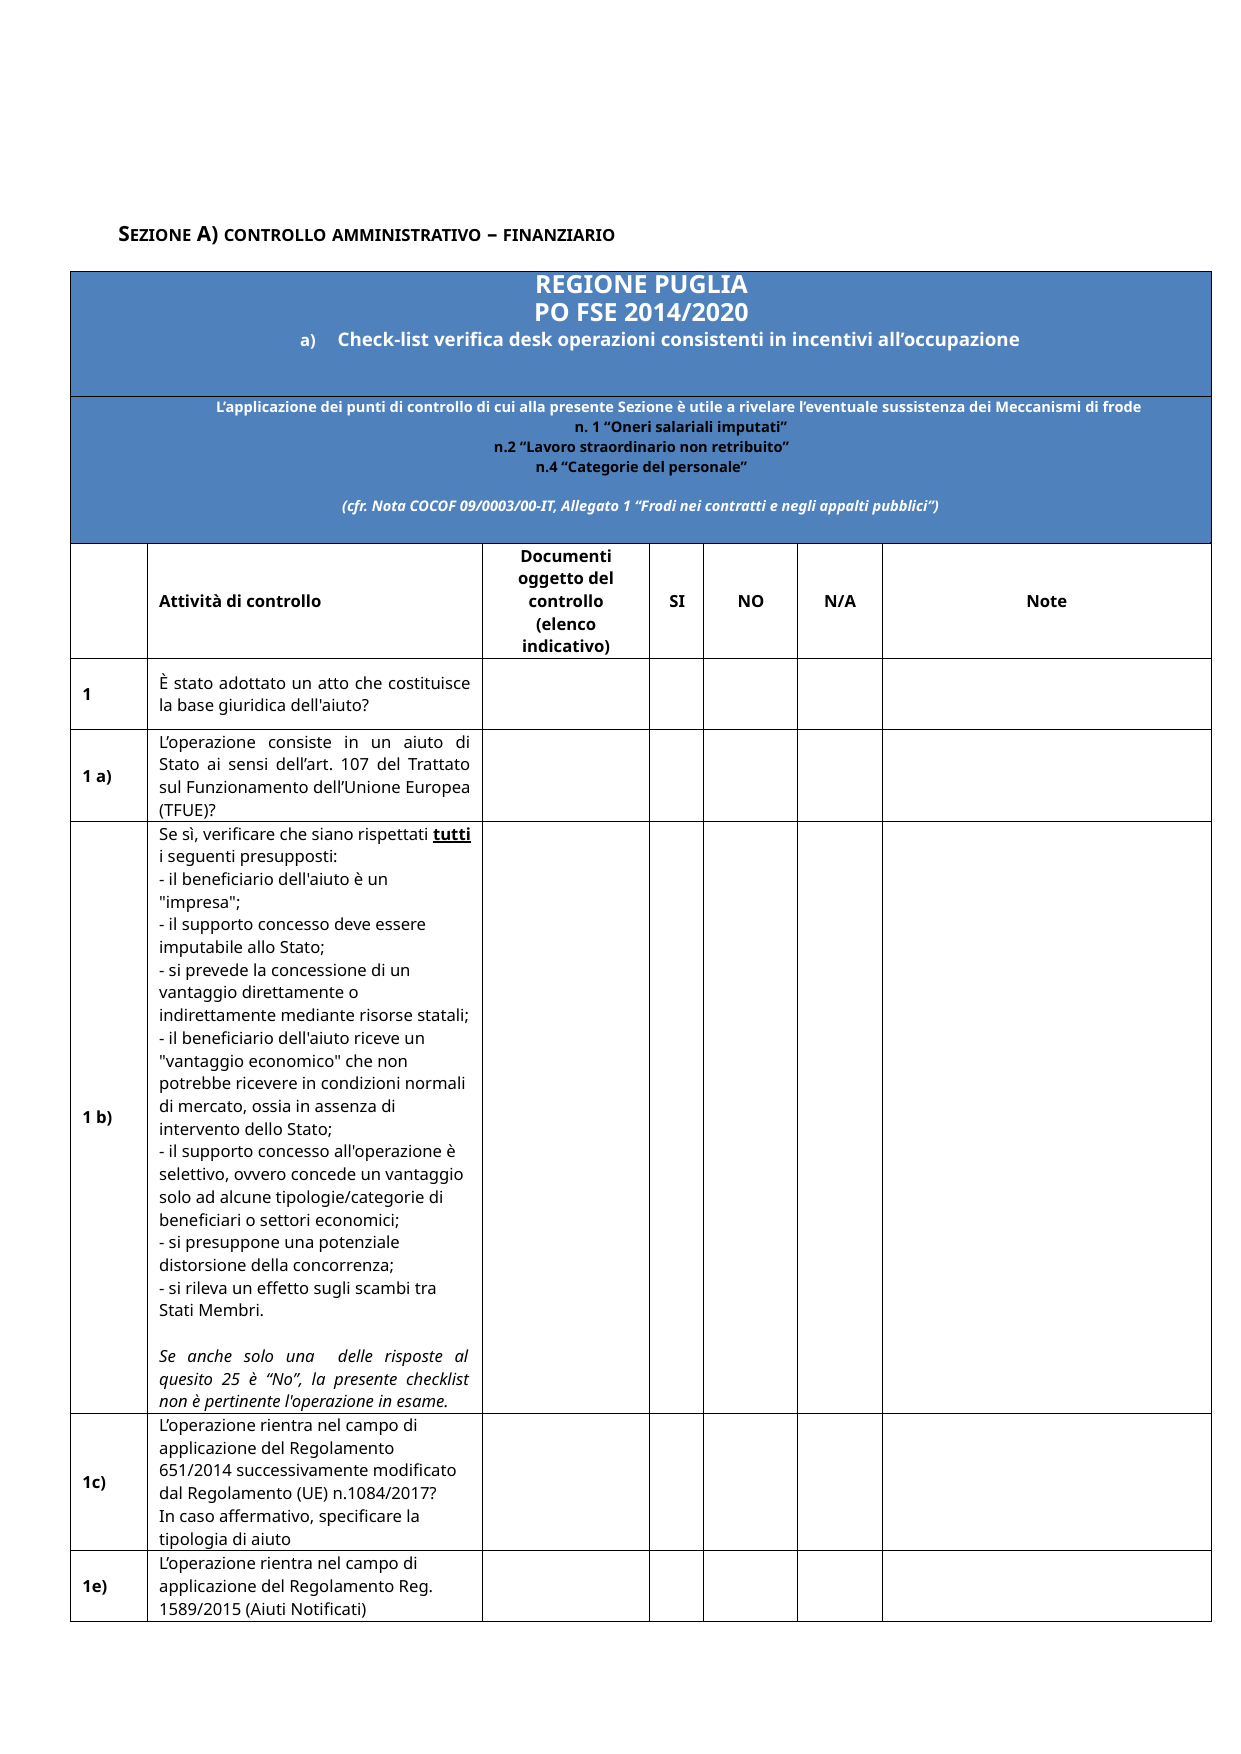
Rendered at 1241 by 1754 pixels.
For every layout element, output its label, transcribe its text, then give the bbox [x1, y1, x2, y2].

table_cell Note [883, 544, 1211, 658]
table_cell [798, 730, 882, 821]
table_cell SI [650, 544, 703, 658]
table_cell [483, 1414, 649, 1550]
table_cell NO [704, 544, 797, 658]
table_cell [704, 1414, 797, 1550]
table_cell [883, 1414, 1211, 1550]
table_cell [704, 1551, 797, 1621]
table_cell [71, 544, 147, 658]
table_cell [704, 822, 797, 1412]
table_cell L’applicazione dei punti di controllo di cui alla presente Sezione è utile a rivelare l’eventuale sussistenza dei Meccanismi di frode n. 1 “Oneri salariali imputati” n.2 “Lavoro straordinario non retribuito” n.4 “Categorie del personale” (cfr. Nota COCOF 09/0003/00-IT, Allegato 1 “Frodi nei contratti e negli appalti pubblici”) [71, 397, 1211, 543]
table_cell [483, 822, 649, 1412]
table_cell L’operazione rientra nel campo di applicazione del Regolamento 651/2014 successivamente modificato dal Regolamento (UE) n.1084/2017? In caso affermativo, specificare la tipologia di aiuto [148, 1414, 482, 1550]
table_cell 1 a) [71, 730, 147, 821]
table_cell [798, 659, 882, 729]
table_cell Attività di controllo [148, 544, 482, 658]
table_cell [650, 730, 703, 821]
table_cell 1 b) [71, 822, 147, 1412]
table_cell [650, 1414, 703, 1550]
table_cell [650, 1551, 703, 1621]
table_cell N/A [798, 544, 882, 658]
table_cell [883, 659, 1211, 729]
table_cell L’operazione rientra nel campo di applicazione del Regolamento Reg. 1589/2015 (Aiuti Notificati) [148, 1551, 482, 1621]
table_cell È stato adottato un atto che costituisce la base giuridica dell'aiuto? [148, 659, 482, 729]
table_cell [704, 659, 797, 729]
table_cell Se sì, verificare che siano rispettati tutti i seguenti presupposti: - il beneficiario dell'aiuto è un "impresa"; - il supporto concesso deve essere imputabile allo Stato; - si prevede la concessione di un vantaggio direttamente o indirettamente mediante risorse statali; - il beneficiario dell'aiuto riceve un "vantaggio economico" che non potrebbe ricevere in condizioni normali di mercato, ossia in assenza di intervento dello Stato; - il supporto concesso all'operazione è selettivo, ovvero concede un vantaggio solo ad alcune tipologie/categorie di beneficiari o settori economici; - si presuppone una potenziale distorsione della concorrenza; - si rileva un effetto sugli scambi tra Stati Membri. Se anche solo una delle risposte al quesito 25 è “No”, la presente checklist non è pertinente l'operazione in esame. [148, 822, 482, 1412]
table_cell 1e) [71, 1551, 147, 1621]
table_cell 1c) [71, 1414, 147, 1550]
table_cell [483, 1551, 649, 1621]
table_cell Documenti oggetto del controllo (elenco indicativo) [483, 544, 649, 658]
table_cell [650, 822, 703, 1412]
table_cell [883, 1551, 1211, 1621]
table_cell [798, 1414, 882, 1550]
table_cell [483, 659, 649, 729]
table_cell 1 [71, 659, 147, 729]
table_cell [798, 1551, 882, 1621]
table_cell [650, 659, 703, 729]
text Sezione A) controllo amministrativo – finanziario [118, 219, 1122, 247]
table_cell [798, 822, 882, 1412]
table_cell [883, 730, 1211, 821]
table_cell [883, 822, 1211, 1412]
table_cell [483, 730, 649, 821]
table_cell L’operazione consiste in un aiuto di Stato ai sensi dell’art. 107 del Trattato sul Funzionamento dell’Unione Europea (TFUE)? [148, 730, 482, 821]
table_cell [704, 730, 797, 821]
table_header REGIONE PUGLIA PO FSE 2014/2020 Check-list verifica desk operazioni consistenti in incentivi all’occupazione [71, 272, 1211, 396]
